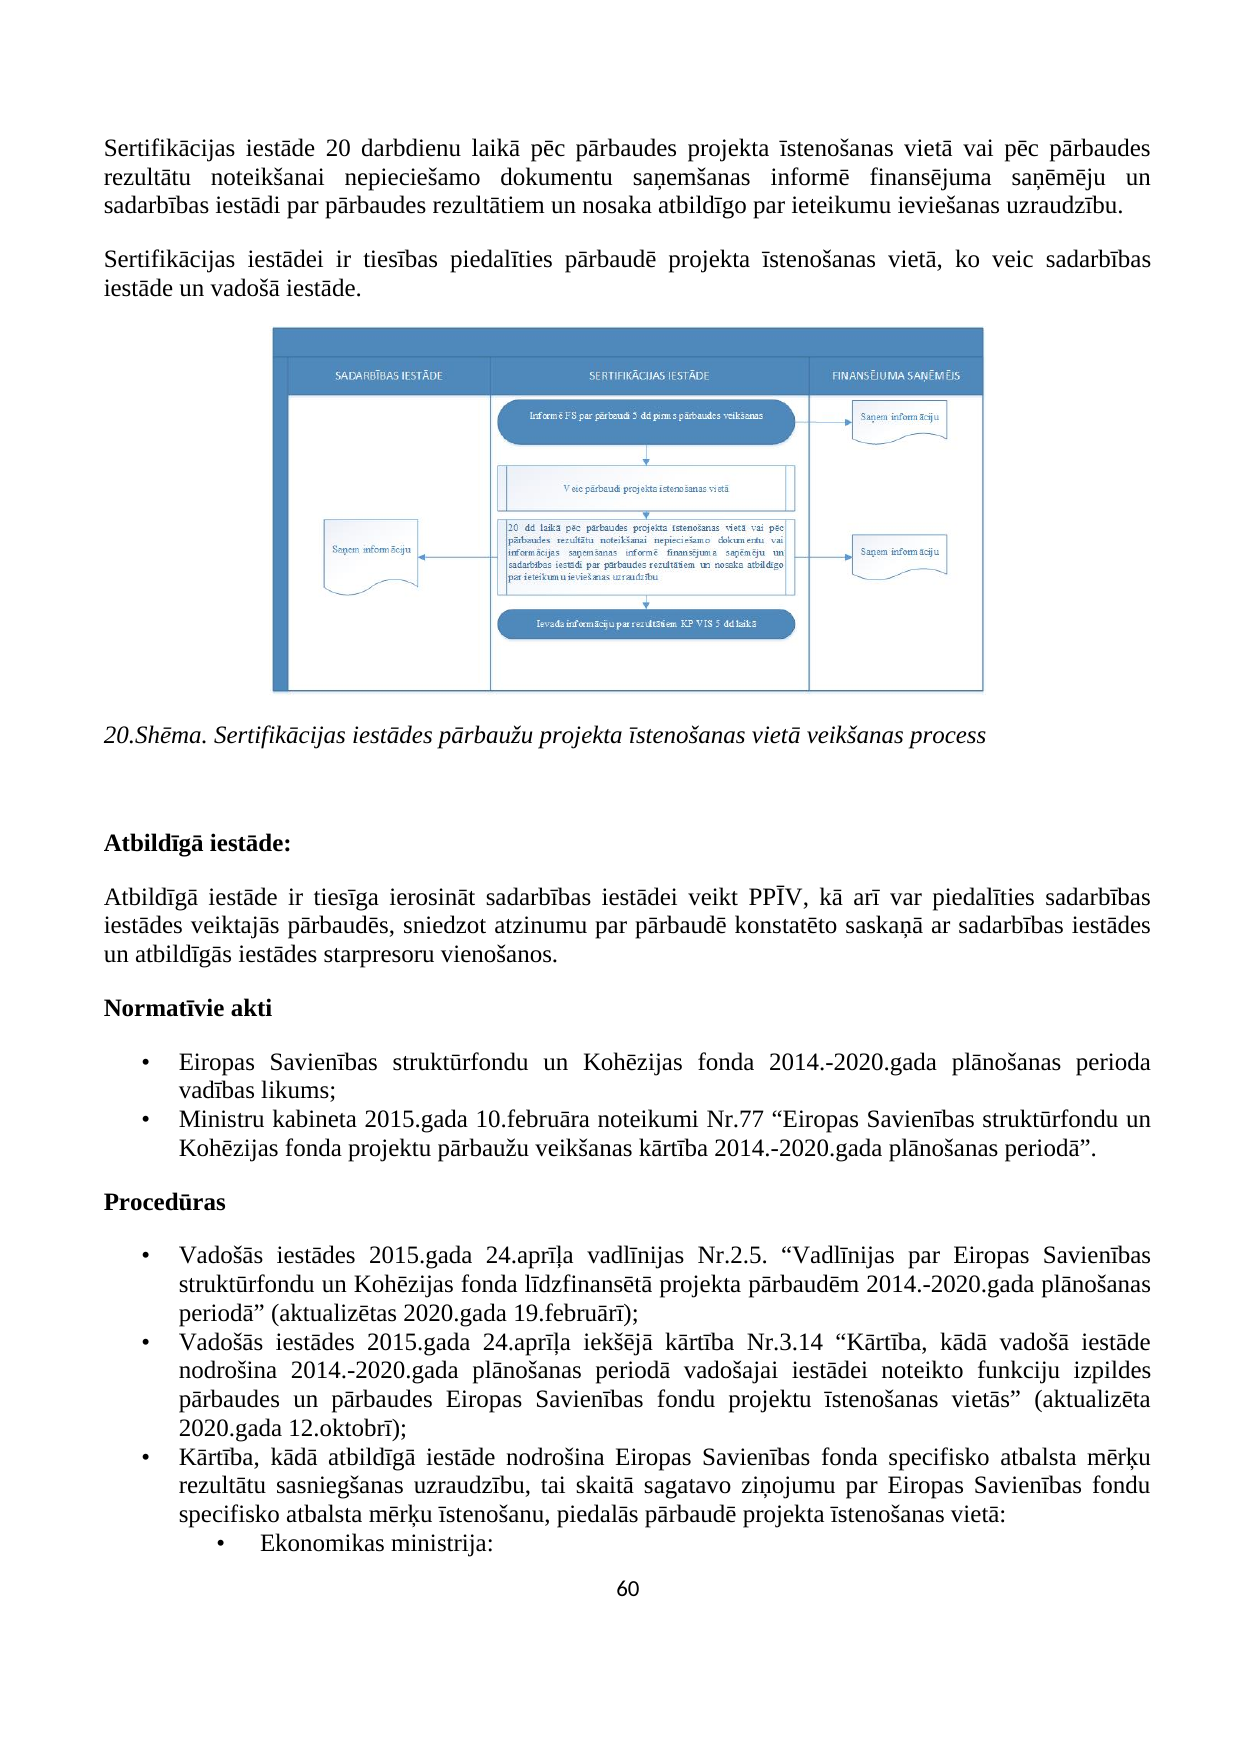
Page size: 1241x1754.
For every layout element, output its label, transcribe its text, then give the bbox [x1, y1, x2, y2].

text Sertifikācijas iestādei ir tiesības piedalīties pārbaudē projekta īstenošanas vietā, ko veic sadarbības iestāde un vadošā iestāde. [103, 244, 1152, 302]
list Vadošās iestādes 2015.gada 24.aprīļa vadlīnijas Nr.2.5. “Vadlīnijas par Eiropas Savienības struktūrfondu un Kohēzijas fonda līdzfinansētā projekta pārbaudēm 2014.-2020.gada plānošanas periodā” (aktualizētas 2020.gada 19.februārī); [141, 1240, 1152, 1327]
text Normatīvie akti [103, 993, 1152, 1022]
list Ekonomikas ministrija: [216, 1528, 1152, 1557]
text Sertifikācijas iestāde 20 darbdienu laikā pēc pārbaudes projekta īstenošanas vietā vai pēc pārbaudes rezultātu noteikšanai nepieciešamo dokumentu saņemšanas informē finansējuma saņēmēju un sadarbības iestādi par pārbaudes rezultātiem un nosaka atbildīgo par ieteikumu ieviešanas uzraudzību. [103, 133, 1152, 219]
text Atbildīgā iestāde ir tiesīga ierosināt sadarbības iestādei veikt PPĪV, kā arī var piedalīties sadarbības iestādes veiktajās pārbaudēs, sniedzot atzinumu par pārbaudē konstatēto saskaņā ar sadarbības iestādes un atbildīgās iestādes starpresoru vienošanos. [103, 882, 1152, 968]
list Vadošās iestādes 2015.gada 24.aprīļa iekšējā kārtība Nr.3.14 “Kārtība, kādā vadošā iestāde nodrošina 2014.-2020.gada plānošanas periodā vadošajai iestādei noteikto funkciju izpildes pārbaudes un pārbaudes Eiropas Savienības fondu projektu īstenošanas vietās” (aktualizēta 2020.gada 12.oktobrī); [141, 1327, 1152, 1442]
list Ministru kabineta 2015.gada 10.februāra noteikumi Nr.77 “Eiropas Savienības struktūrfondu un Kohēzijas fonda projektu pārbaužu veikšanas kārtība 2014.-2020.gada plānošanas periodā”. [141, 1104, 1152, 1162]
text 20.Shēma. Sertifikācijas iestādes pārbaužu projekta īstenošanas vietā veikšanas process [103, 720, 1152, 749]
list Kārtība, kādā atbildīgā iestāde nodrošina Eiropas Savienības fonda specifisko atbalsta mērķu rezultātu sasniegšanas uzraudzību, tai skaitā sagatavo ziņojumu par Eiropas Savienības fondu specifisko atbalsta mērķu īstenošanu, piedalās pārbaudē projekta īstenošanas vietā: [141, 1442, 1152, 1528]
picture [269, 326, 987, 696]
text Procedūras [103, 1187, 1152, 1215]
text Atbildīgā iestāde: [103, 828, 1152, 857]
list Eiropas Savienības struktūrfondu un Kohēzijas fonda 2014.-2020.gada plānošanas perioda vadības likums; [141, 1047, 1152, 1104]
